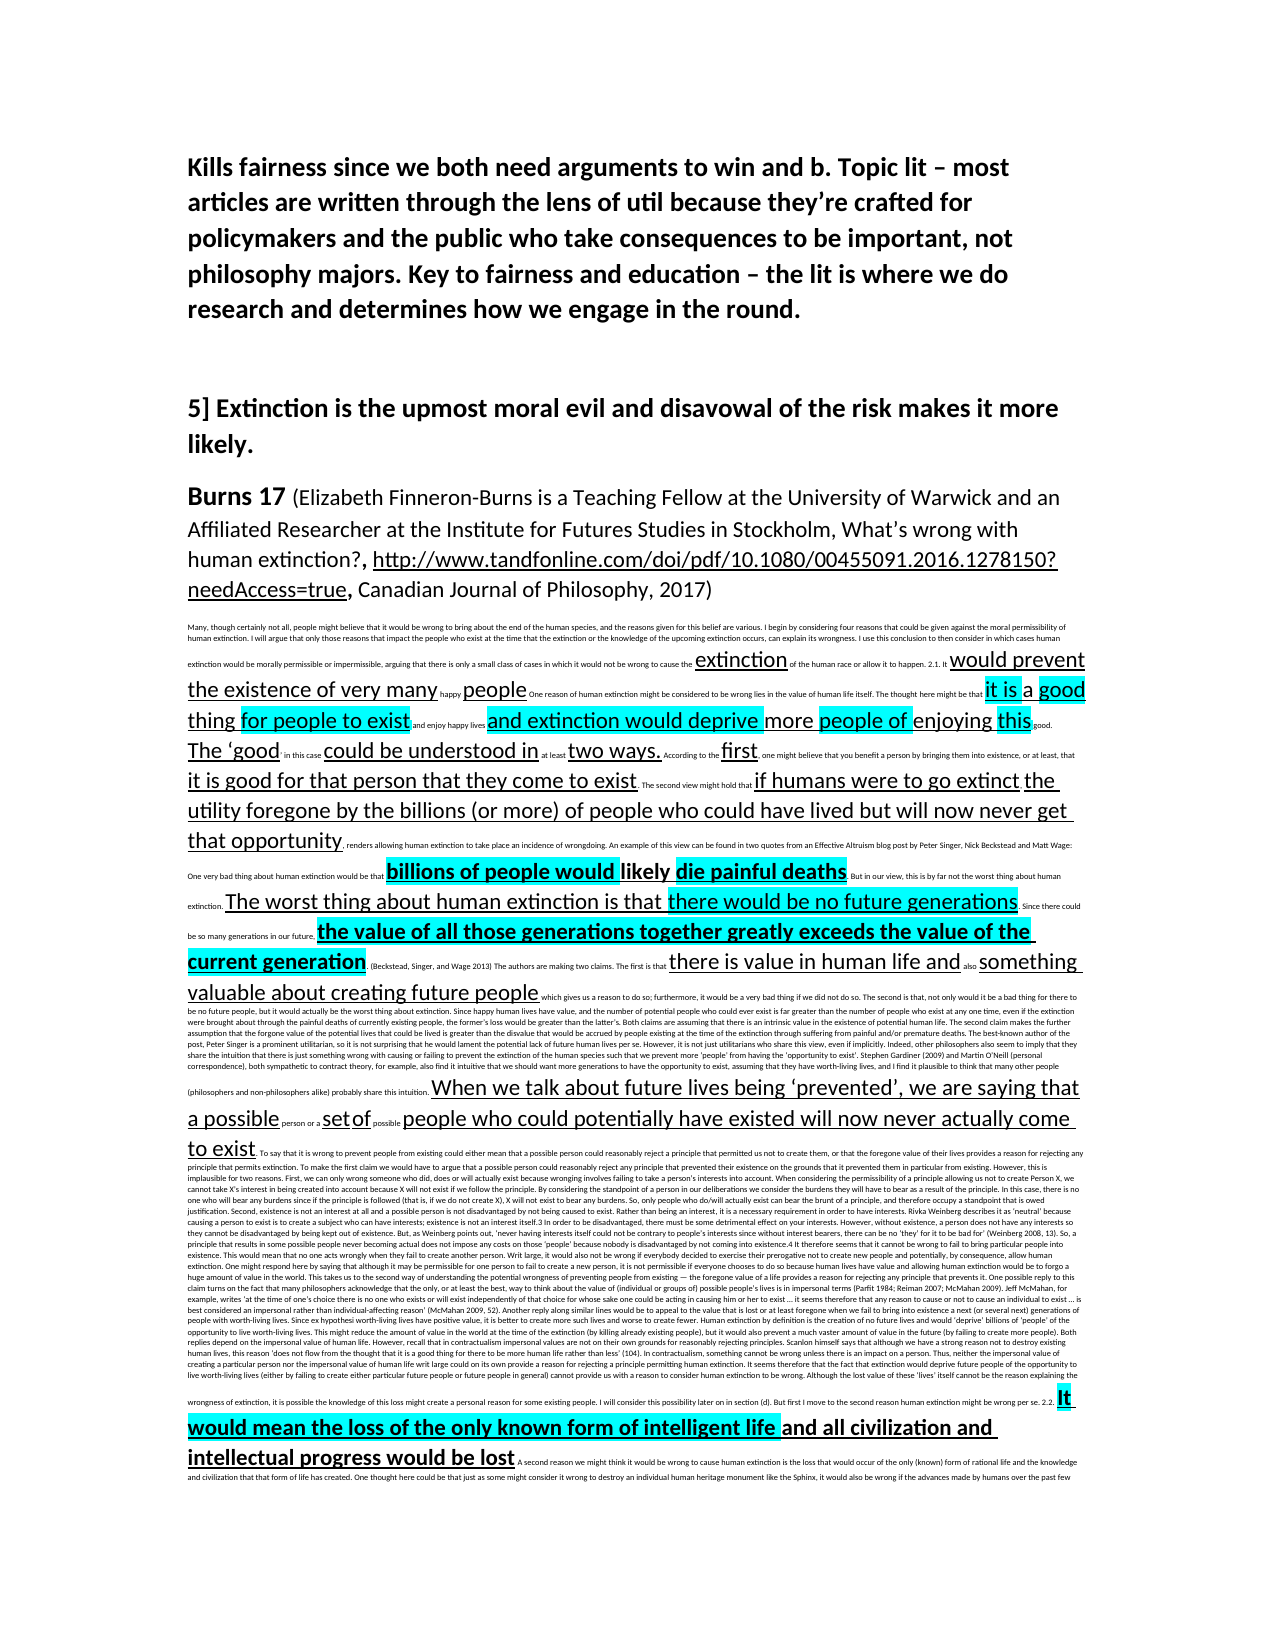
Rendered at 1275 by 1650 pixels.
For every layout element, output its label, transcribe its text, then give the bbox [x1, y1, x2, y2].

text 5] Extinction is the upmost moral evil and disavowal of the risk makes it more likely. [187, 392, 1087, 460]
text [187, 622, 1087, 1482]
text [187, 150, 1087, 326]
text Burns 17 (Elizabeth Finneron-Burns is a Teaching Fellow at the University of Warwick and an Affiliated Researcher at the Institute for Futures Studies in Stockholm, What’s wrong with human extinction?, http://www.tandfonline.com/doi/pdf/10.1080/00455091.2016.1278150?needAccess=true, Canadian Journal of Philosophy, 2017) [187, 479, 1087, 603]
